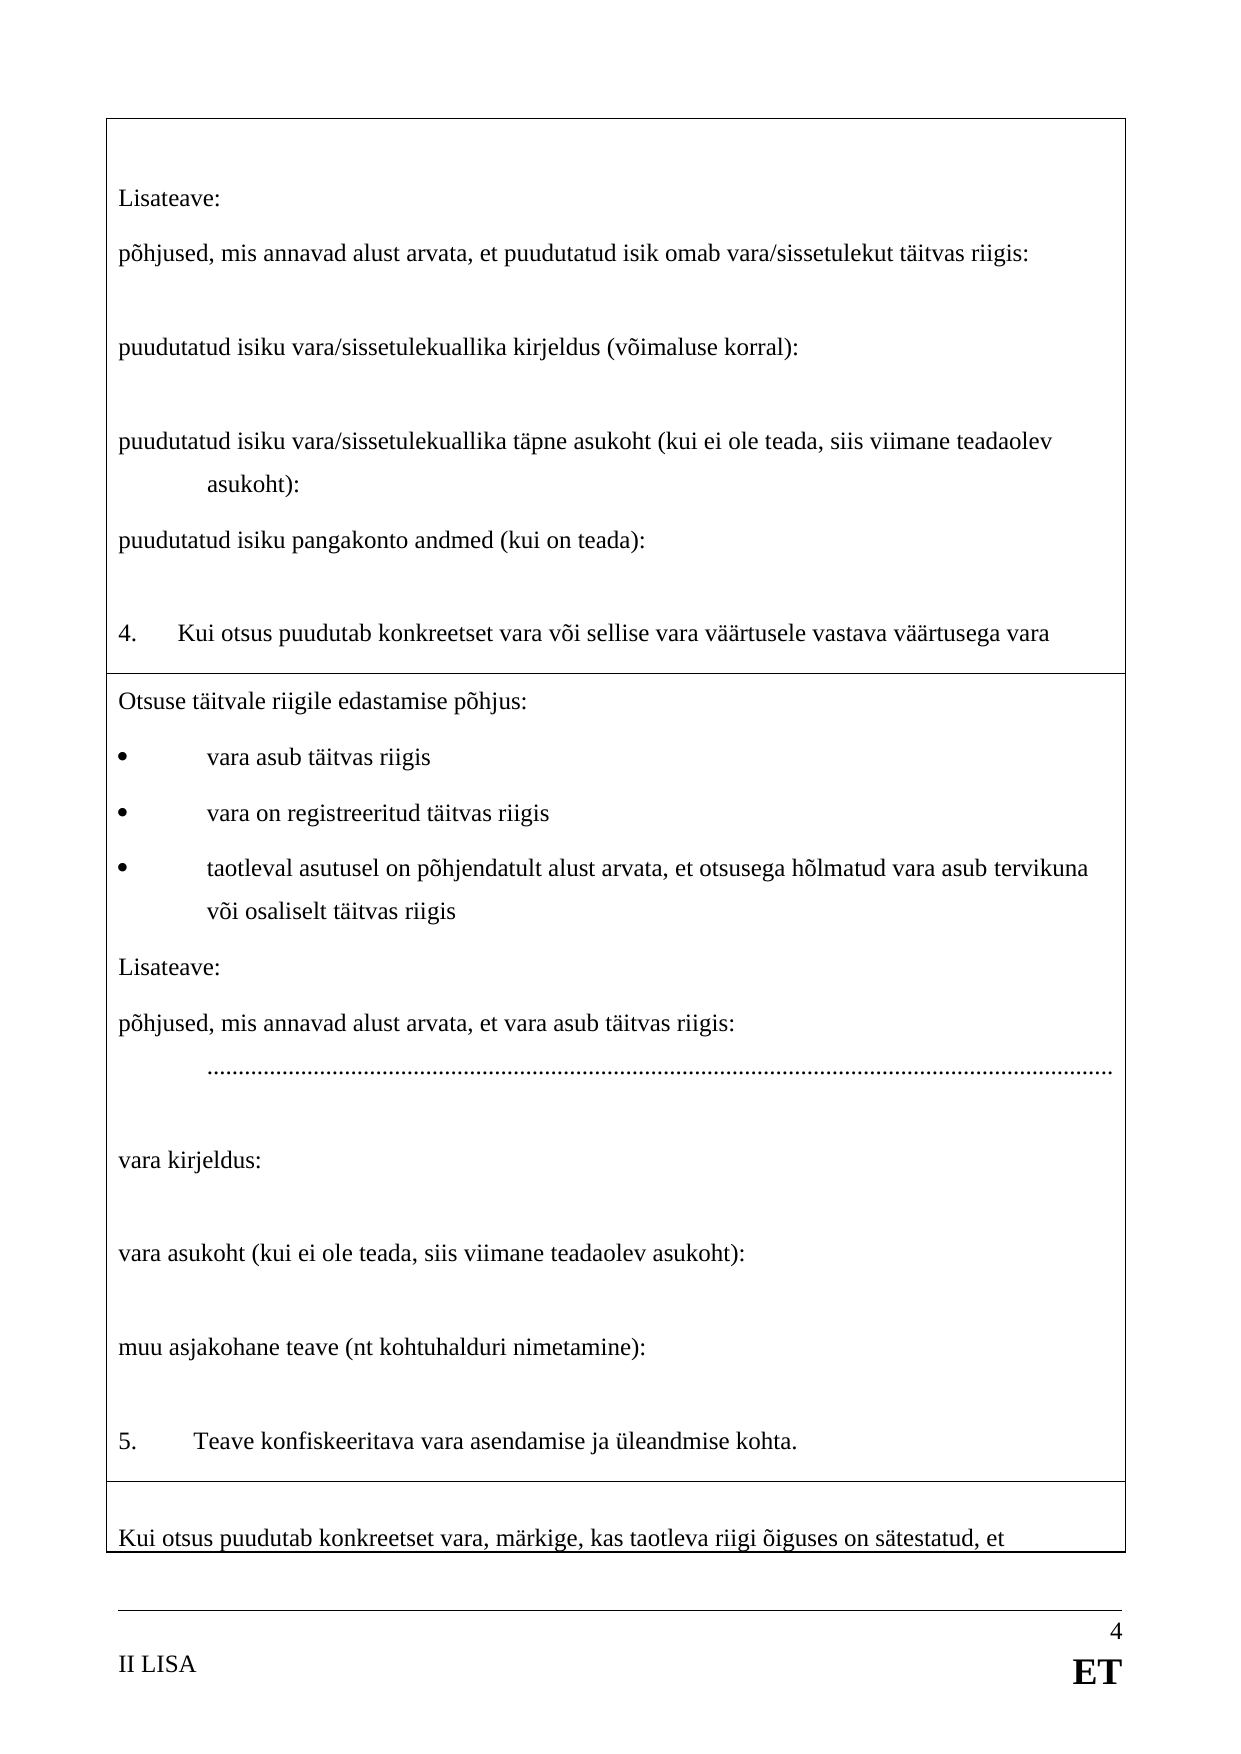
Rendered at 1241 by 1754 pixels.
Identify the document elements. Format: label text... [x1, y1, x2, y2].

table_cell Otsuse täitvale riigile edastamise põhjus: vara asub täitvas riigis vara on registreeritud täitvas riigis taotleval asutusel on põhjendatult alust arvata, et otsusega hõlmatud vara asub tervikuna või osaliselt täitvas riigis Lisateave: põhjused, mis annavad alust arvata, et vara asub täitvas riigis: vara kirjeldus: vara asukoht (kui ei ole teada, siis viimane teadaolev asukoht): muu asjakohane teave (nt kohtuhalduri nimetamine): 5. Teave konfiskeeritava vara asendamise ja üleandmise kohta. [107, 674, 1125, 1481]
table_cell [107, 1510, 1125, 1551]
table_cell [107, 1482, 1125, 1510]
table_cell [107, 119, 1125, 673]
